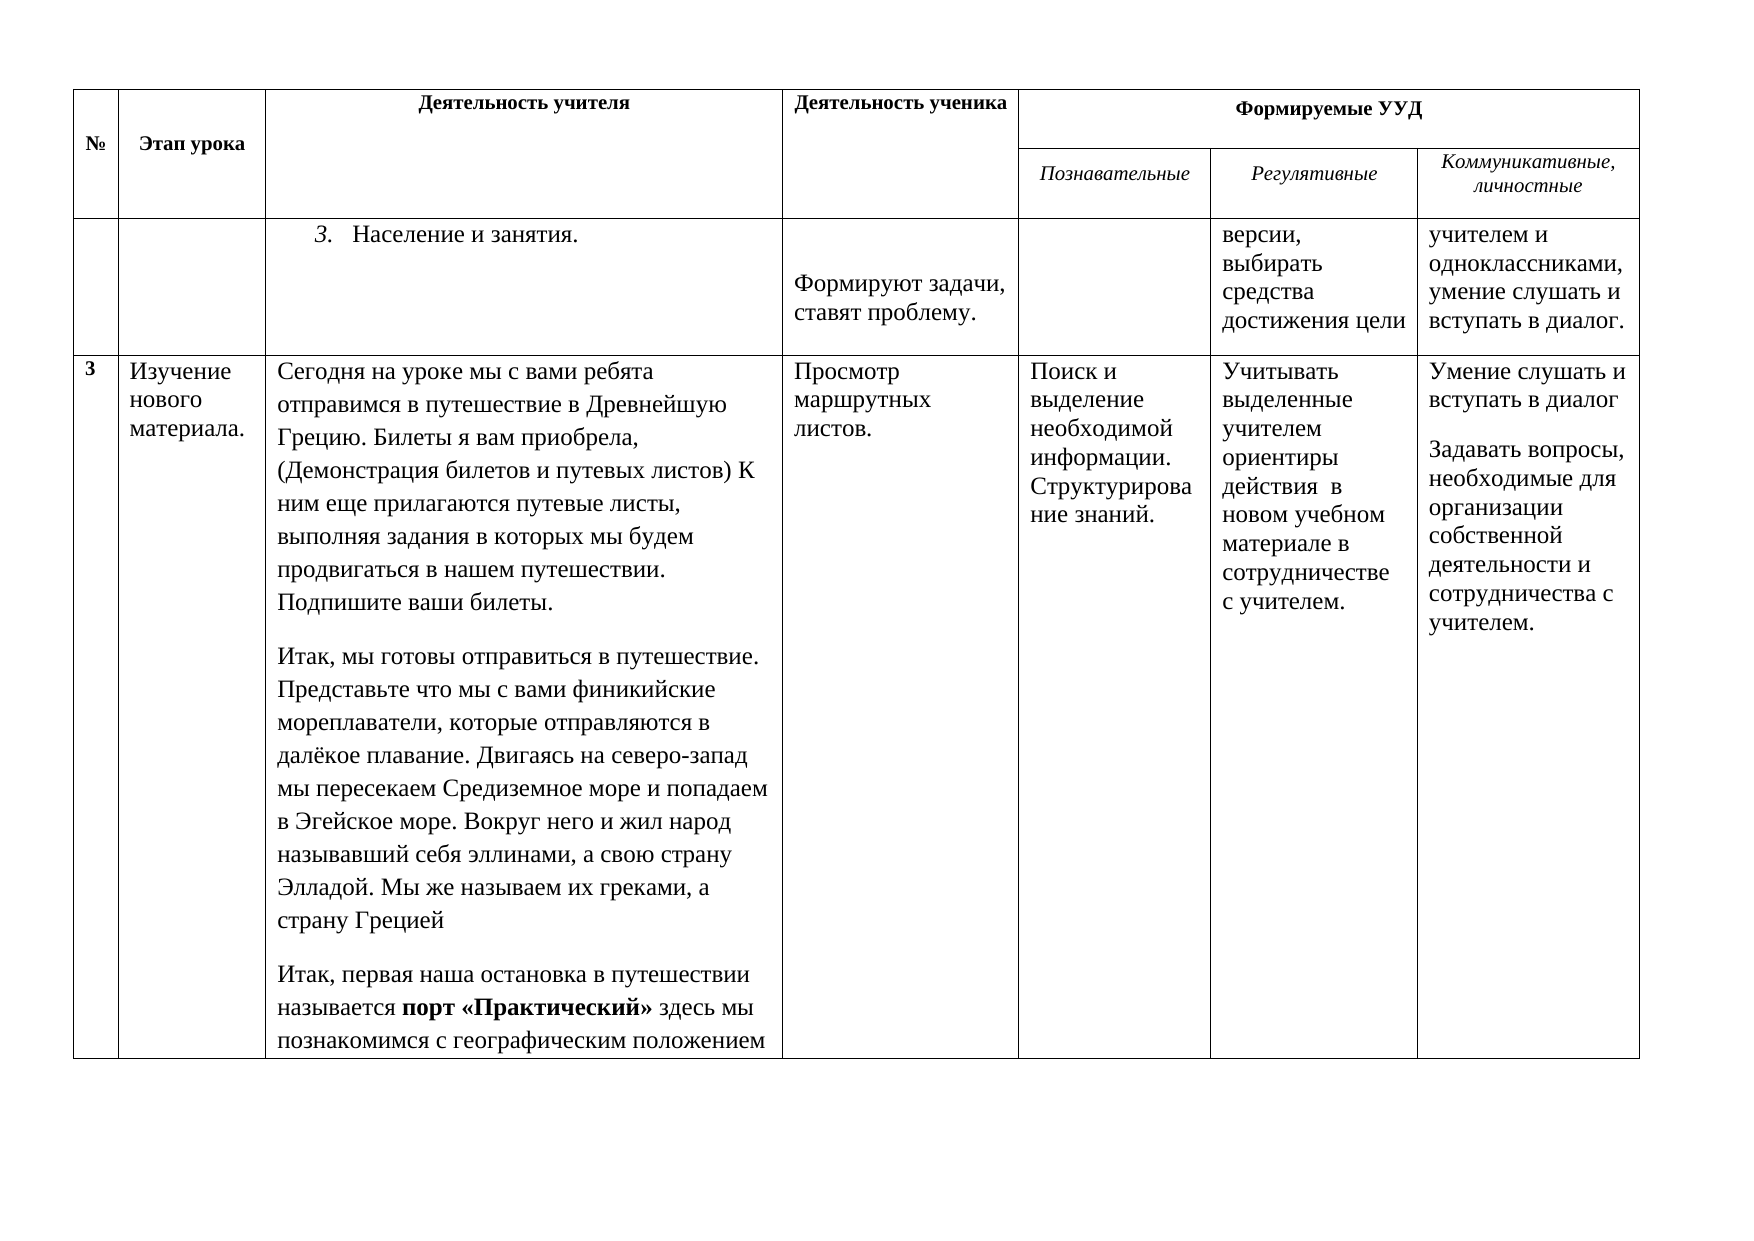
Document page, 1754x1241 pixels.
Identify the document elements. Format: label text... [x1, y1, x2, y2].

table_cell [119, 219, 265, 355]
table_header Формируемые УУД [1019, 90, 1639, 148]
table_cell Познавательные [1019, 149, 1210, 218]
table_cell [1019, 356, 1210, 1058]
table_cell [1211, 219, 1417, 355]
table_cell Изучение нового материала. [119, 356, 265, 1058]
table_cell 3 [74, 356, 118, 1058]
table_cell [1418, 219, 1639, 355]
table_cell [783, 219, 1018, 355]
table_header № [74, 90, 118, 218]
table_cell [1418, 356, 1639, 1058]
table_header Этап урока [119, 90, 265, 218]
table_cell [266, 356, 782, 1058]
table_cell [1211, 356, 1417, 1058]
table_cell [266, 219, 782, 355]
table_header Деятельность ученика [783, 90, 1018, 218]
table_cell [783, 356, 1018, 1058]
table_cell Коммуникативные, личностные [1418, 149, 1639, 218]
table_cell 2 [74, 219, 118, 355]
table_header Деятельность учителя [266, 90, 782, 218]
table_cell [1019, 219, 1210, 355]
table_cell Регулятивные [1211, 149, 1417, 218]
